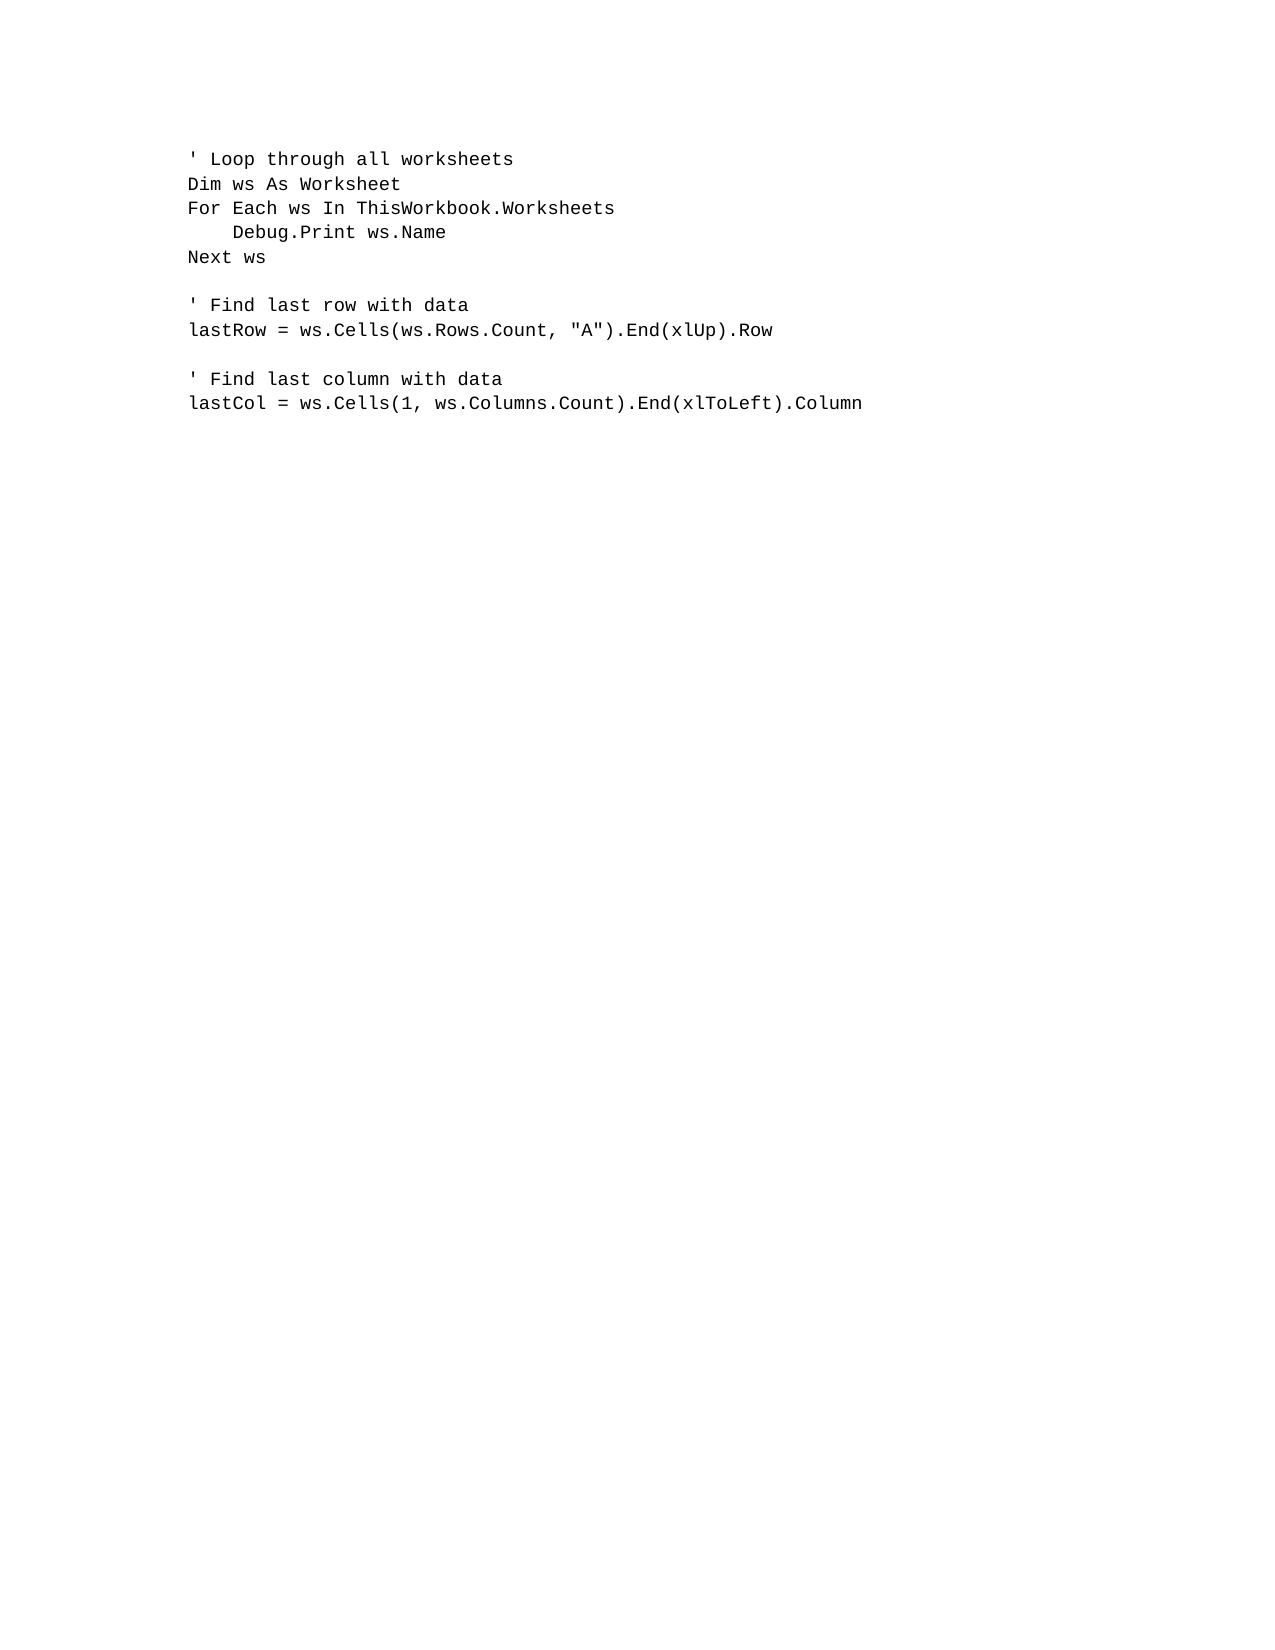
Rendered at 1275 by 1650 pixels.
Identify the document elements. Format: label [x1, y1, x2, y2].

text [187, 150, 1087, 415]
